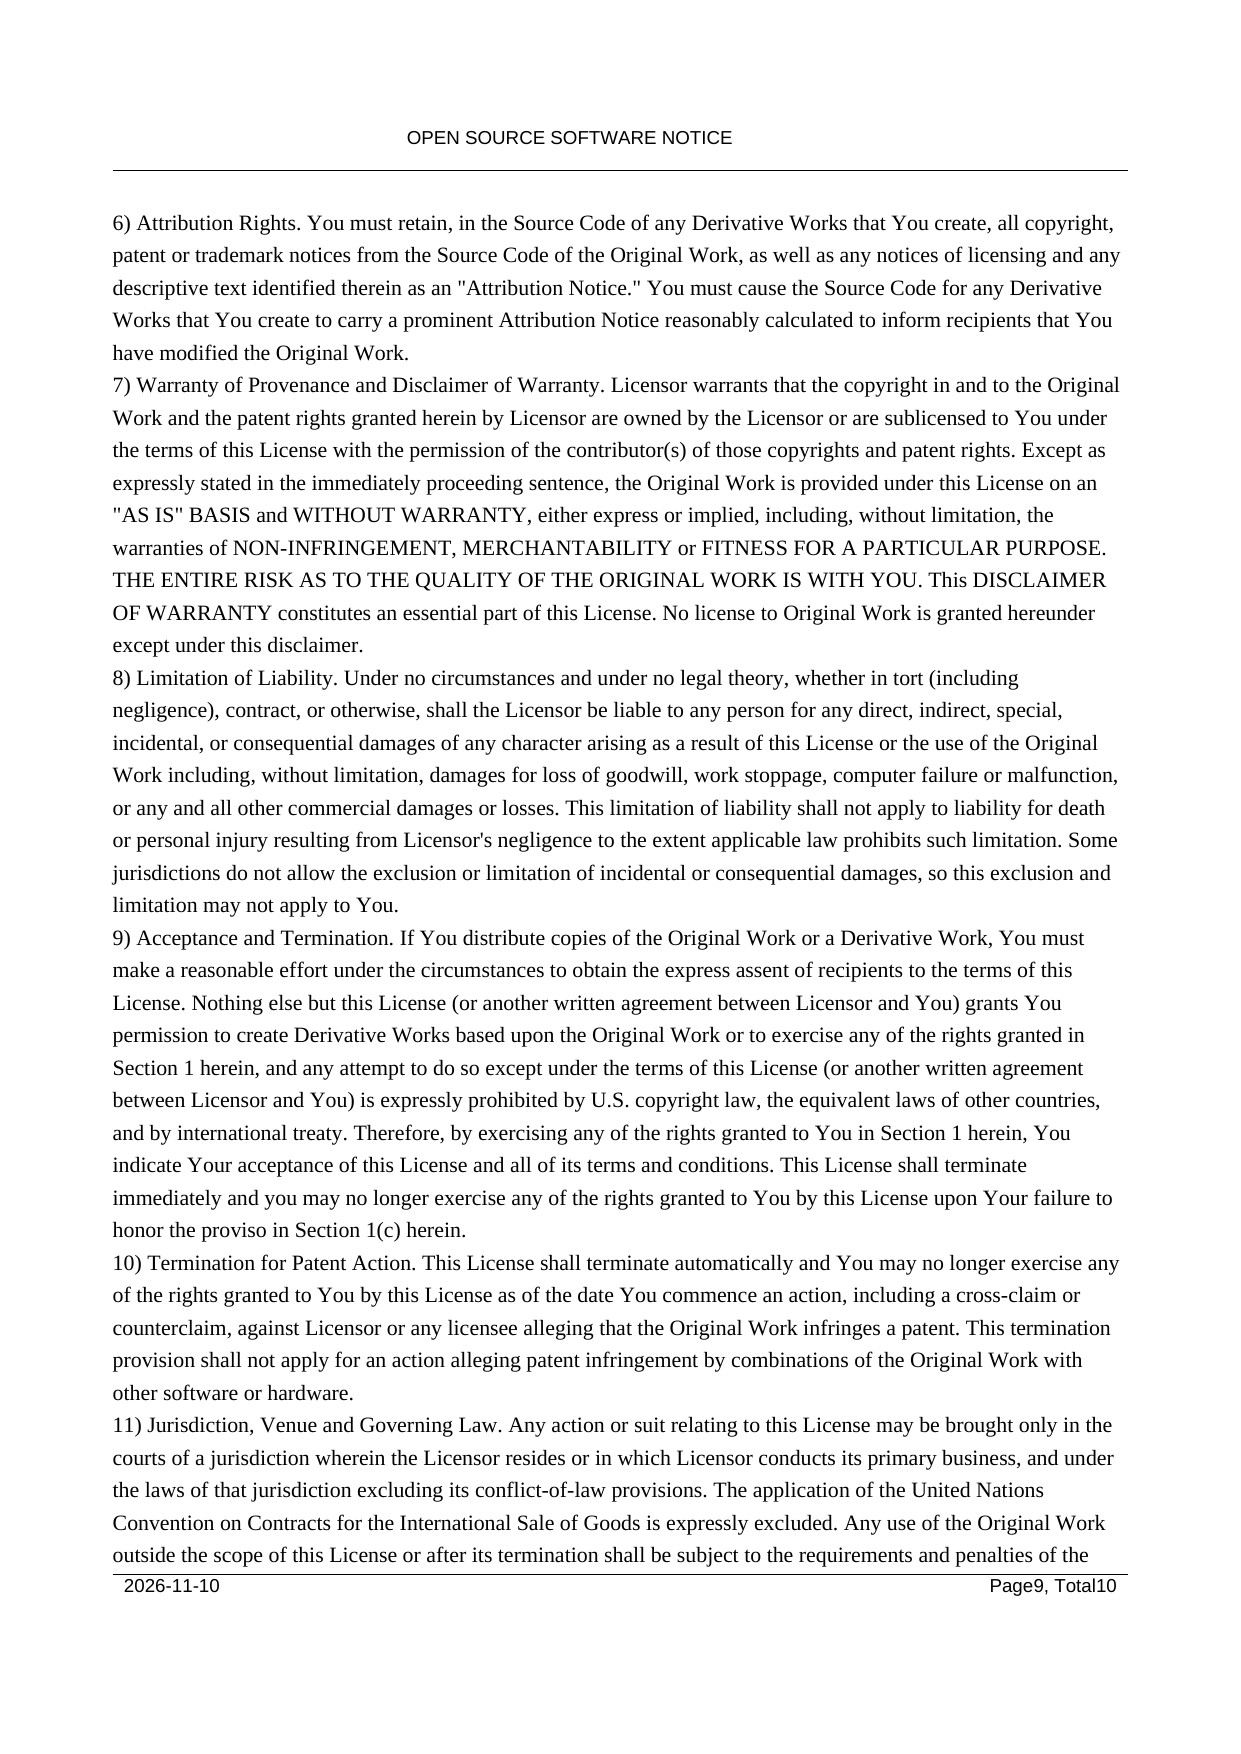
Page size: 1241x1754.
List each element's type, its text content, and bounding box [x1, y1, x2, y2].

text 8) Limitation of Liability. Under no circumstances and under no legal theory, whether in tort (including negligence), contract, or otherwise, shall the Licensor be liable to any person for any direct, indirect, special, incidental, or consequential damages of any character arising as a result of this License or the use of the Original Work including, without limitation, damages for loss of goodwill, work stoppage, computer failure or malfunction, or any and all other commercial damages or losses. This limitation of liability shall not apply to liability for death or personal injury resulting from Licensor's negligence to the extent applicable law prohibits such limitation. Some jurisdictions do not allow the exclusion or limitation of incidental or consequential damages, so this exclusion and limitation may not apply to You. [112, 661, 1128, 921]
text 6) Attribution Rights. You must retain, in the Source Code of any Derivative Works that You create, all copyright, patent or trademark notices from the Source Code of the Original Work, as well as any notices of licensing and any descriptive text identified therein as an "Attribution Notice." You must cause the Source Code for any Derivative Works that You create to carry a prominent Attribution Notice reasonably calculated to inform recipients that You have modified the Original Work. [112, 206, 1128, 369]
text 10) Termination for Patent Action. This License shall terminate automatically and You may no longer exercise any of the rights granted to You by this License as of the date You commence an action, including a cross-claim or counterclaim, against Licensor or any licensee alleging that the Original Work infringes a patent. This termination provision shall not apply for an action alleging patent infringement by combinations of the Original Work with other software or hardware. [112, 1246, 1128, 1409]
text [112, 1409, 1128, 1571]
text 7) Warranty of Provenance and Disclaimer of Warranty. Licensor warrants that the copyright in and to the Original Work and the patent rights granted herein by Licensor are owned by the Licensor or are sublicensed to You under the terms of this License with the permission of the contributor(s) of those copyrights and patent rights. Except as expressly stated in the immediately proceeding sentence, the Original Work is provided under this License on an "AS IS" BASIS and WITHOUT WARRANTY, either express or implied, including, without limitation, the warranties of NON-INFRINGEMENT, MERCHANTABILITY or FITNESS FOR A PARTICULAR PURPOSE. THE ENTIRE RISK AS TO THE QUALITY OF THE ORIGINAL WORK IS WITH YOU. This DISCLAIMER OF WARRANTY constitutes an essential part of this License. No license to Original Work is granted hereunder except under this disclaimer. [112, 369, 1128, 661]
text 9) Acceptance and Termination. If You distribute copies of the Original Work or a Derivative Work, You must make a reasonable effort under the circumstances to obtain the express assent of recipients to the terms of this License. Nothing else but this License (or another written agreement between Licensor and You) grants You permission to create Derivative Works based upon the Original Work or to exercise any of the rights granted in Section 1 herein, and any attempt to do so except under the terms of this License (or another written agreement between Licensor and You) is expressly prohibited by U.S. copyright law, the equivalent laws of other countries, and by international treaty. Therefore, by exercising any of the rights granted to You in Section 1 herein, You indicate Your acceptance of this License and all of its terms and conditions. This License shall terminate immediately and you may no longer exercise any of the rights granted to You by this License upon Your failure to honor the proviso in Section 1(c) herein. [112, 921, 1128, 1246]
